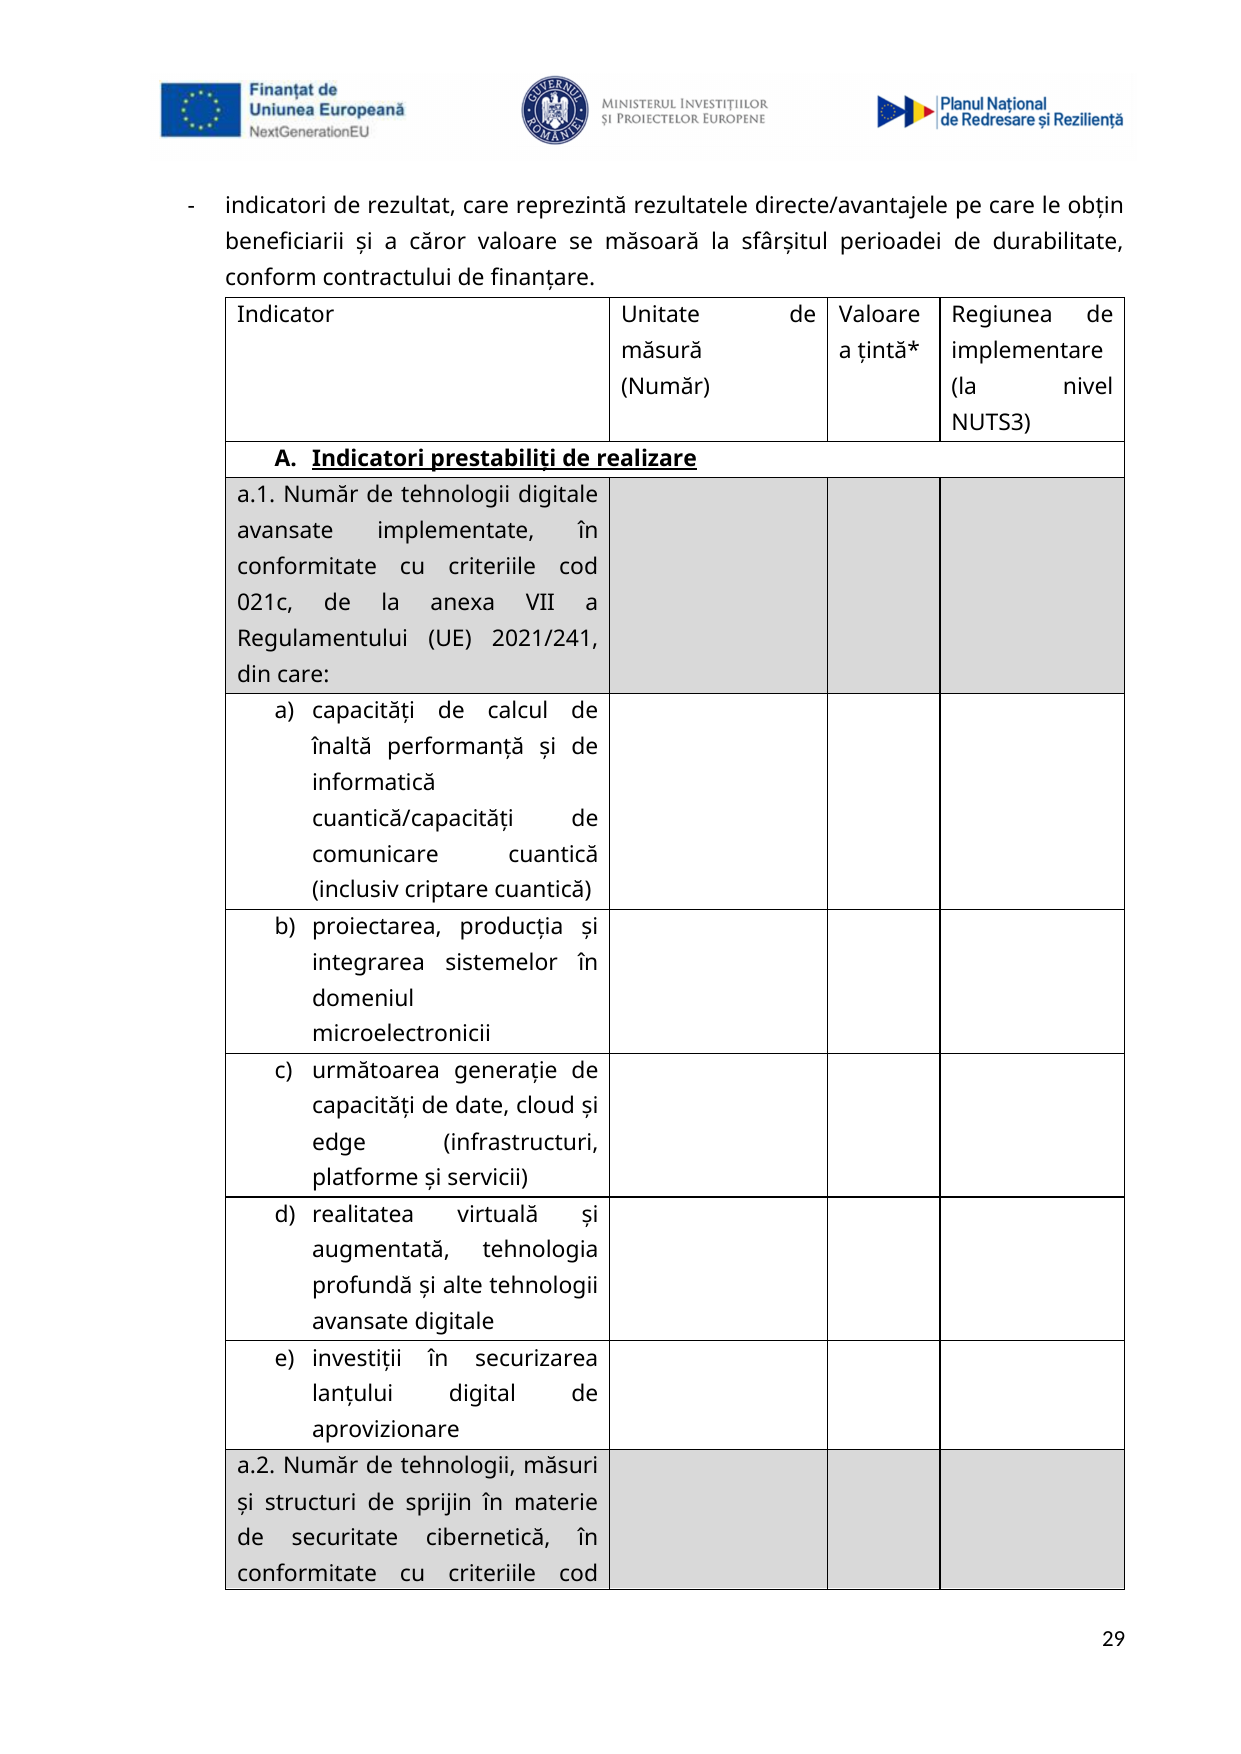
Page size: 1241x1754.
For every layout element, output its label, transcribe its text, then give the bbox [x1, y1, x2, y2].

table_cell [610, 1450, 827, 1588]
table_cell [828, 1341, 939, 1448]
table_cell investiții în securizarea lanțului digital de aprovizionare [226, 1341, 609, 1448]
table_cell [610, 1054, 827, 1196]
table_cell [941, 1054, 1124, 1196]
table_header Regiunea de implementare (la nivel NUTS3) [941, 298, 1124, 441]
table_cell [941, 1341, 1124, 1448]
table_cell [828, 910, 939, 1052]
table_cell [610, 1341, 827, 1448]
table_cell [610, 910, 827, 1052]
table_cell [828, 478, 939, 693]
table_header Indicator [226, 298, 609, 441]
table_cell proiectarea, producția și integrarea sistemelor în domeniul microelectronicii [226, 910, 609, 1052]
table_header Unitate de măsură (Număr) [610, 298, 827, 441]
table_cell [610, 478, 827, 693]
table_cell realitatea virtuală și augmentată, tehnologia profundă și alte tehnologii avansate digitale [226, 1198, 609, 1340]
table_cell a.1. Număr de tehnologii digitale avansate implementate, în conformitate cu criteriile cod 021c, de la anexa VII a Regulamentului (UE) 2021/241, din care: [226, 478, 609, 693]
list indicatori de rezultat, care reprezintă rezultatele directe/avantajele pe care le obțin beneficiarii și a căror valoare se măsoară la sfârșitul perioadei de durabilitate, conform contractului de finanțare. [187, 189, 1125, 292]
table_cell [941, 478, 1124, 693]
table_cell [828, 1450, 939, 1588]
table_cell [610, 1198, 827, 1340]
table_cell [941, 910, 1124, 1052]
picture [150, 73, 1137, 161]
table_cell Indicatori prestabiliți de realizare [226, 442, 1124, 477]
table_cell capacități de calcul de înaltă performanță și de informatică cuantică/capacități de comunicare cuantică (inclusiv criptare cuantică) [226, 694, 609, 908]
table_cell [828, 1198, 939, 1340]
table_cell [941, 694, 1124, 908]
table_cell [828, 694, 939, 908]
table_cell [941, 1450, 1124, 1588]
table_cell [610, 694, 827, 908]
table_cell următoarea generație de capacități de date, cloud și edge (infrastructuri, platforme și servicii) [226, 1054, 609, 1196]
table_cell [828, 1054, 939, 1196]
table_cell [941, 1198, 1124, 1340]
table_header Valoarea țintă* [828, 298, 939, 441]
